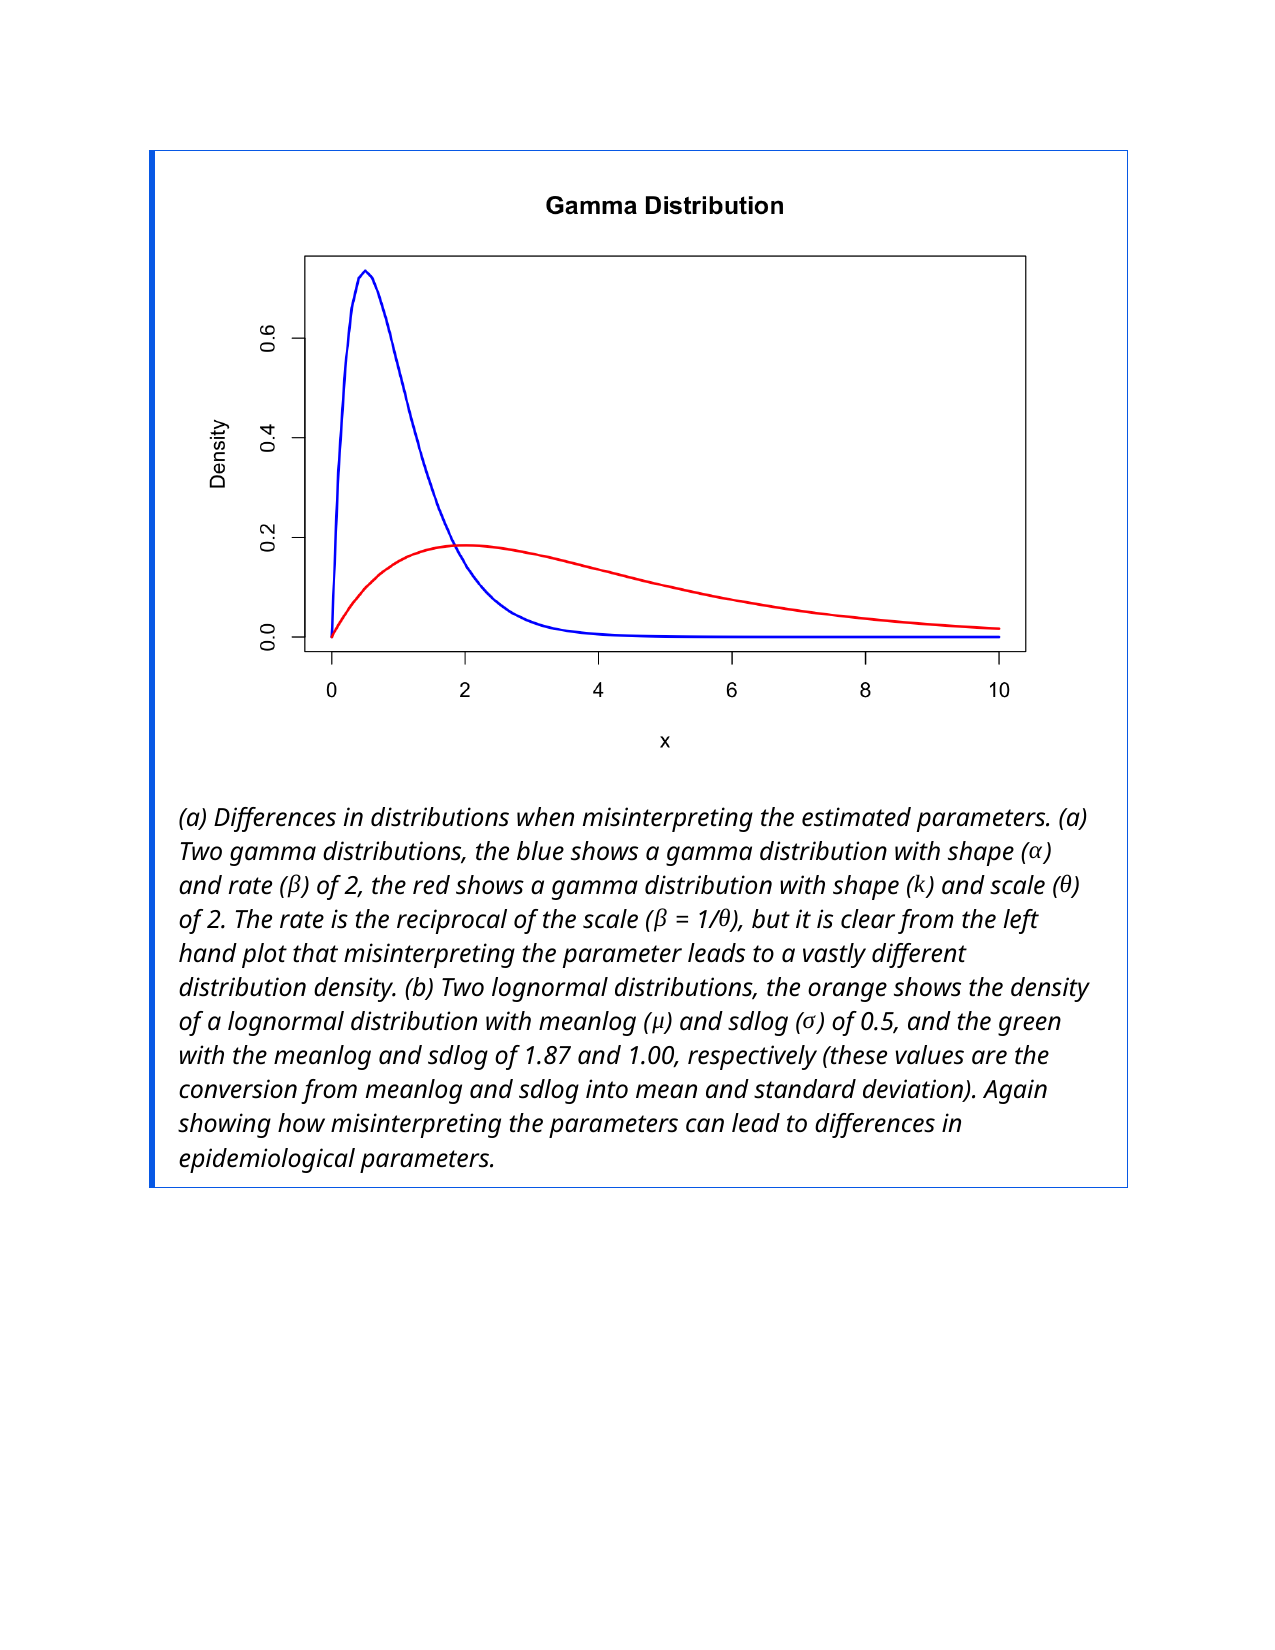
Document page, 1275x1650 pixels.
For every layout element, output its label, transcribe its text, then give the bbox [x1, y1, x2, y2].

table_header Figure 1 [155, 151, 1127, 1187]
picture [202, 153, 1078, 779]
